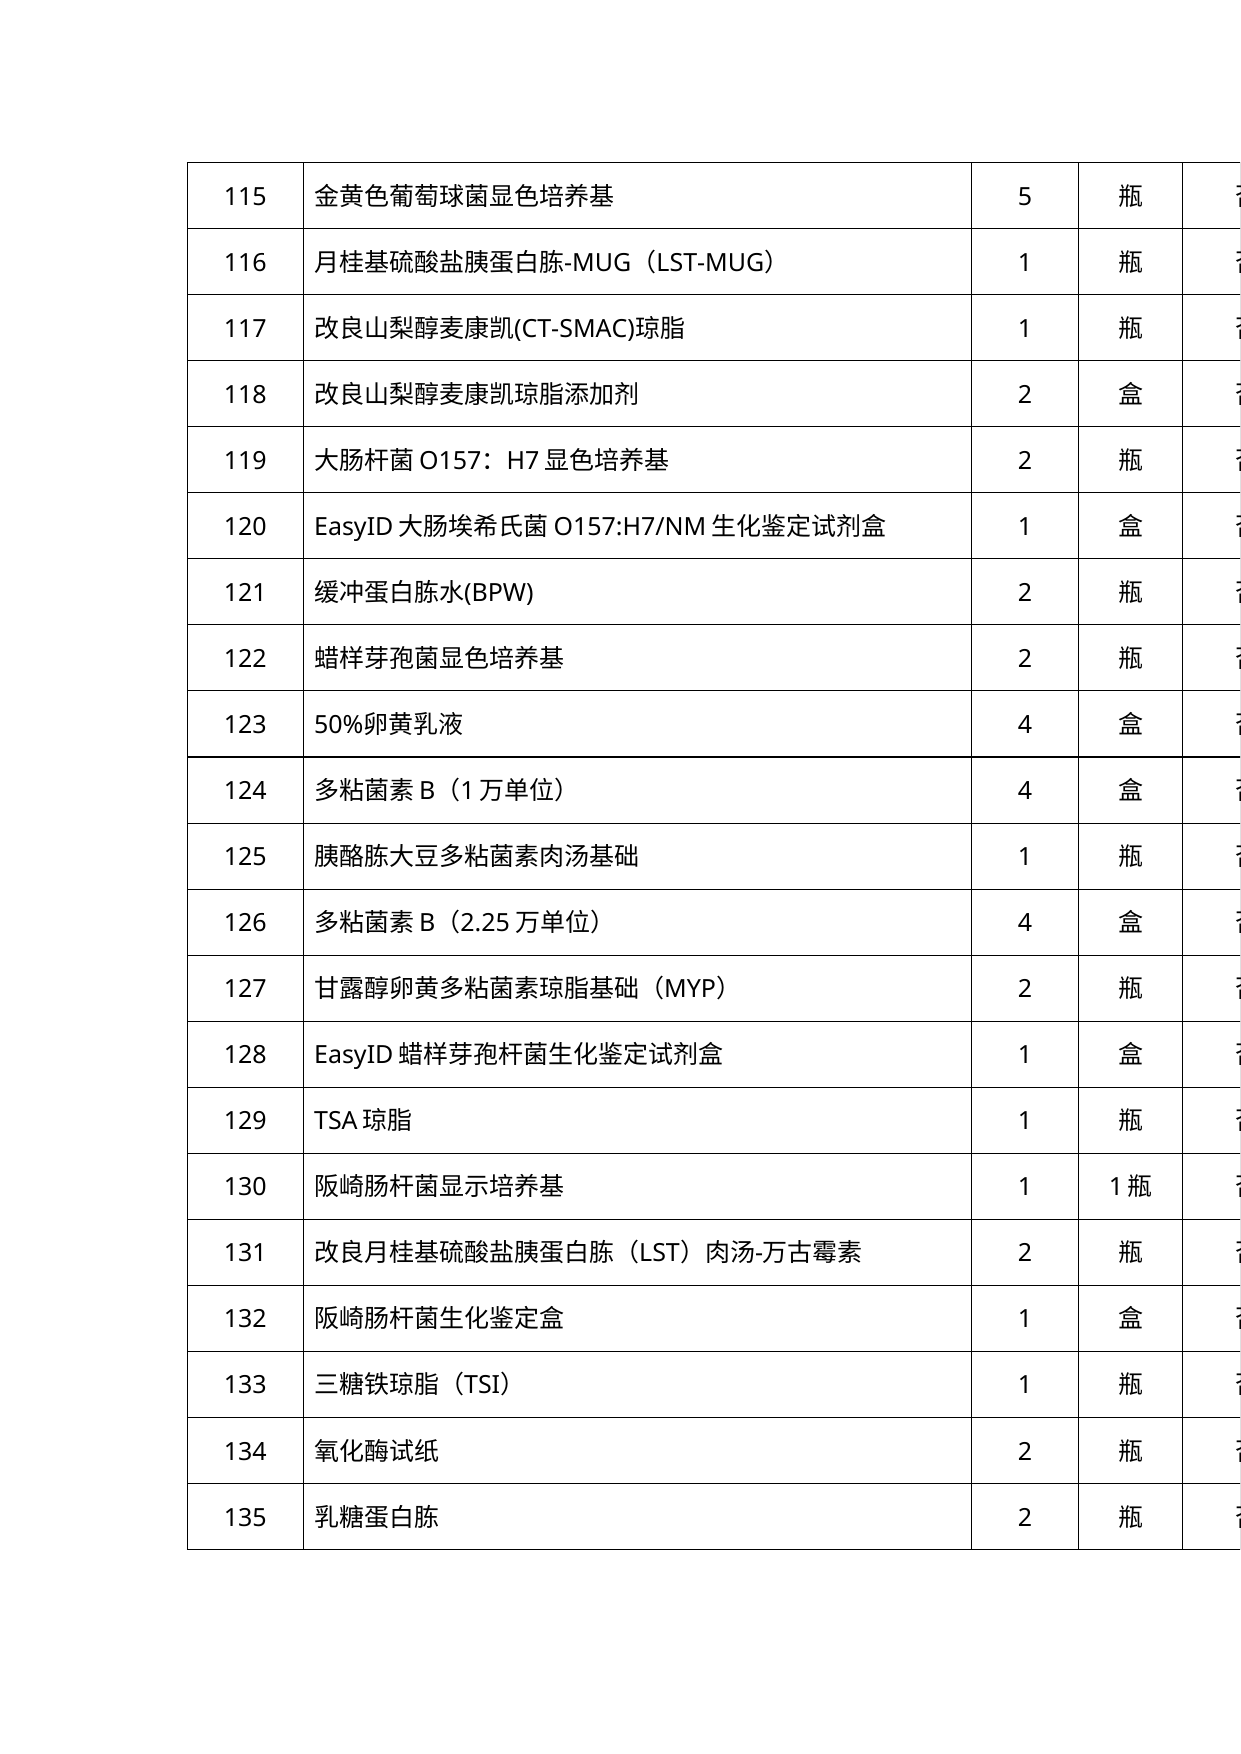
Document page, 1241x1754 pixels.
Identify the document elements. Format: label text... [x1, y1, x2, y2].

table_cell 改良山梨醇麦康凯琼脂添加剂 [304, 361, 971, 426]
table_cell 瓶 [1079, 956, 1182, 1021]
table_cell 否 [1183, 1484, 1240, 1549]
table_cell 瓶 [1079, 1220, 1182, 1285]
table_cell 1瓶 [1079, 1154, 1182, 1219]
table_cell 否 [1183, 956, 1240, 1021]
table_cell 4 [972, 691, 1078, 756]
table_cell 否 [1183, 229, 1240, 294]
table_cell 否 [1183, 758, 1240, 822]
table_cell 否 [1183, 890, 1240, 954]
table_cell 多粘菌素B（1万单位） [304, 758, 971, 822]
table_cell 1 [972, 1022, 1078, 1087]
table_cell 1 [972, 1352, 1078, 1417]
table_cell 2 [972, 427, 1078, 492]
table_cell 119 [188, 427, 303, 492]
table_cell 否 [1183, 691, 1240, 756]
table_cell 三糖铁琼脂（TSI） [304, 1352, 971, 1417]
table_cell 乳糖蛋白胨 [304, 1484, 971, 1549]
table_cell 否 [1183, 559, 1240, 624]
table_cell 118 [188, 361, 303, 426]
table_cell 123 [188, 691, 303, 756]
table_cell 改良月桂基硫酸盐胰蛋白胨（LST）肉汤-万古霉素 [304, 1220, 971, 1285]
table_cell 否 [1183, 1022, 1240, 1087]
table_cell 阪崎肠杆菌生化鉴定盒 [304, 1286, 971, 1351]
table_cell 否 [1183, 1418, 1240, 1483]
table_cell 2 [972, 956, 1078, 1021]
table_cell 2 [972, 361, 1078, 426]
table_cell 130 [188, 1154, 303, 1219]
table_cell 瓶 [1079, 427, 1182, 492]
table_cell 瓶 [1079, 1418, 1182, 1483]
table_cell 115 [188, 163, 303, 228]
table_cell 2 [972, 625, 1078, 690]
table_cell 盒 [1079, 691, 1182, 756]
table_cell 2 [972, 559, 1078, 624]
table_cell 否 [1183, 361, 1240, 426]
table_cell 否 [1183, 493, 1240, 558]
table_cell 盒 [1079, 1286, 1182, 1351]
table_cell 缓冲蛋白胨水(BPW) [304, 559, 971, 624]
table_cell 4 [972, 890, 1078, 954]
table_cell EasyID蜡样芽孢杆菌生化鉴定试剂盒 [304, 1022, 971, 1087]
table_cell 胰酪胨大豆多粘菌素肉汤基础 [304, 824, 971, 888]
table_cell 否 [1183, 1154, 1240, 1219]
table_cell 129 [188, 1088, 303, 1153]
table_cell 134 [188, 1418, 303, 1483]
table_cell 1 [972, 824, 1078, 888]
table_cell 133 [188, 1352, 303, 1417]
table_cell 改良山梨醇麦康凯(CT-SMAC)琼脂 [304, 295, 971, 360]
table_cell 127 [188, 956, 303, 1021]
table_cell 否 [1183, 295, 1240, 360]
table_cell 盒 [1079, 758, 1182, 822]
table_cell 否 [1183, 1220, 1240, 1285]
table_cell 氧化酶试纸 [304, 1418, 971, 1483]
table_cell 1 [972, 1088, 1078, 1153]
table_cell 5 [972, 163, 1078, 228]
table_cell 否 [1183, 1286, 1240, 1351]
table_cell 大肠杆菌O157：H7显色培养基 [304, 427, 971, 492]
table_cell 1 [972, 1154, 1078, 1219]
table_cell 否 [1183, 824, 1240, 888]
table_cell 128 [188, 1022, 303, 1087]
table_cell 121 [188, 559, 303, 624]
table_cell 1 [972, 1286, 1078, 1351]
table_cell 131 [188, 1220, 303, 1285]
table_cell 2 [972, 1220, 1078, 1285]
table_cell 盒 [1079, 1022, 1182, 1087]
table_cell 瓶 [1079, 229, 1182, 294]
table_cell TSA琼脂 [304, 1088, 971, 1153]
table_cell 50%卵黄乳液 [304, 691, 971, 756]
table_cell 否 [1183, 1352, 1240, 1417]
table_cell EasyID大肠埃希氏菌O157:H7/NM生化鉴定试剂盒 [304, 493, 971, 558]
table_cell 否 [1183, 625, 1240, 690]
table_cell 125 [188, 824, 303, 888]
table_cell 金黄色葡萄球菌显色培养基 [304, 163, 971, 228]
table_cell 瓶 [1079, 295, 1182, 360]
table_cell 盒 [1079, 890, 1182, 954]
table_cell 117 [188, 295, 303, 360]
table_cell 132 [188, 1286, 303, 1351]
table_cell 多粘菌素B（2.25万单位） [304, 890, 971, 954]
table_cell 阪崎肠杆菌显示培养基 [304, 1154, 971, 1219]
table_cell 否 [1183, 1088, 1240, 1153]
table_cell 2 [972, 1418, 1078, 1483]
table_cell 122 [188, 625, 303, 690]
table_cell 盒 [1079, 361, 1182, 426]
table_cell 瓶 [1079, 163, 1182, 228]
table_cell 135 [188, 1484, 303, 1549]
table_cell 1 [972, 295, 1078, 360]
table_cell 瓶 [1079, 1088, 1182, 1153]
table_cell 瓶 [1079, 625, 1182, 690]
table_cell 4 [972, 758, 1078, 822]
table_cell 瓶 [1079, 1352, 1182, 1417]
table_cell 116 [188, 229, 303, 294]
table_cell 瓶 [1079, 559, 1182, 624]
table_cell 瓶 [1079, 1484, 1182, 1549]
table_cell 2 [972, 1484, 1078, 1549]
table_cell 月桂基硫酸盐胰蛋白胨-MUG（LST-MUG） [304, 229, 971, 294]
table_cell 126 [188, 890, 303, 954]
table_cell 盒 [1079, 493, 1182, 558]
table_cell 瓶 [1079, 824, 1182, 888]
table_cell 甘露醇卵黄多粘菌素琼脂基础（MYP） [304, 956, 971, 1021]
table_cell 1 [972, 229, 1078, 294]
table_cell 否 [1183, 163, 1240, 228]
table_cell 否 [1183, 427, 1240, 492]
table_cell 120 [188, 493, 303, 558]
table_cell 蜡样芽孢菌显色培养基 [304, 625, 971, 690]
table_cell 124 [188, 758, 303, 822]
table_cell 1 [972, 493, 1078, 558]
